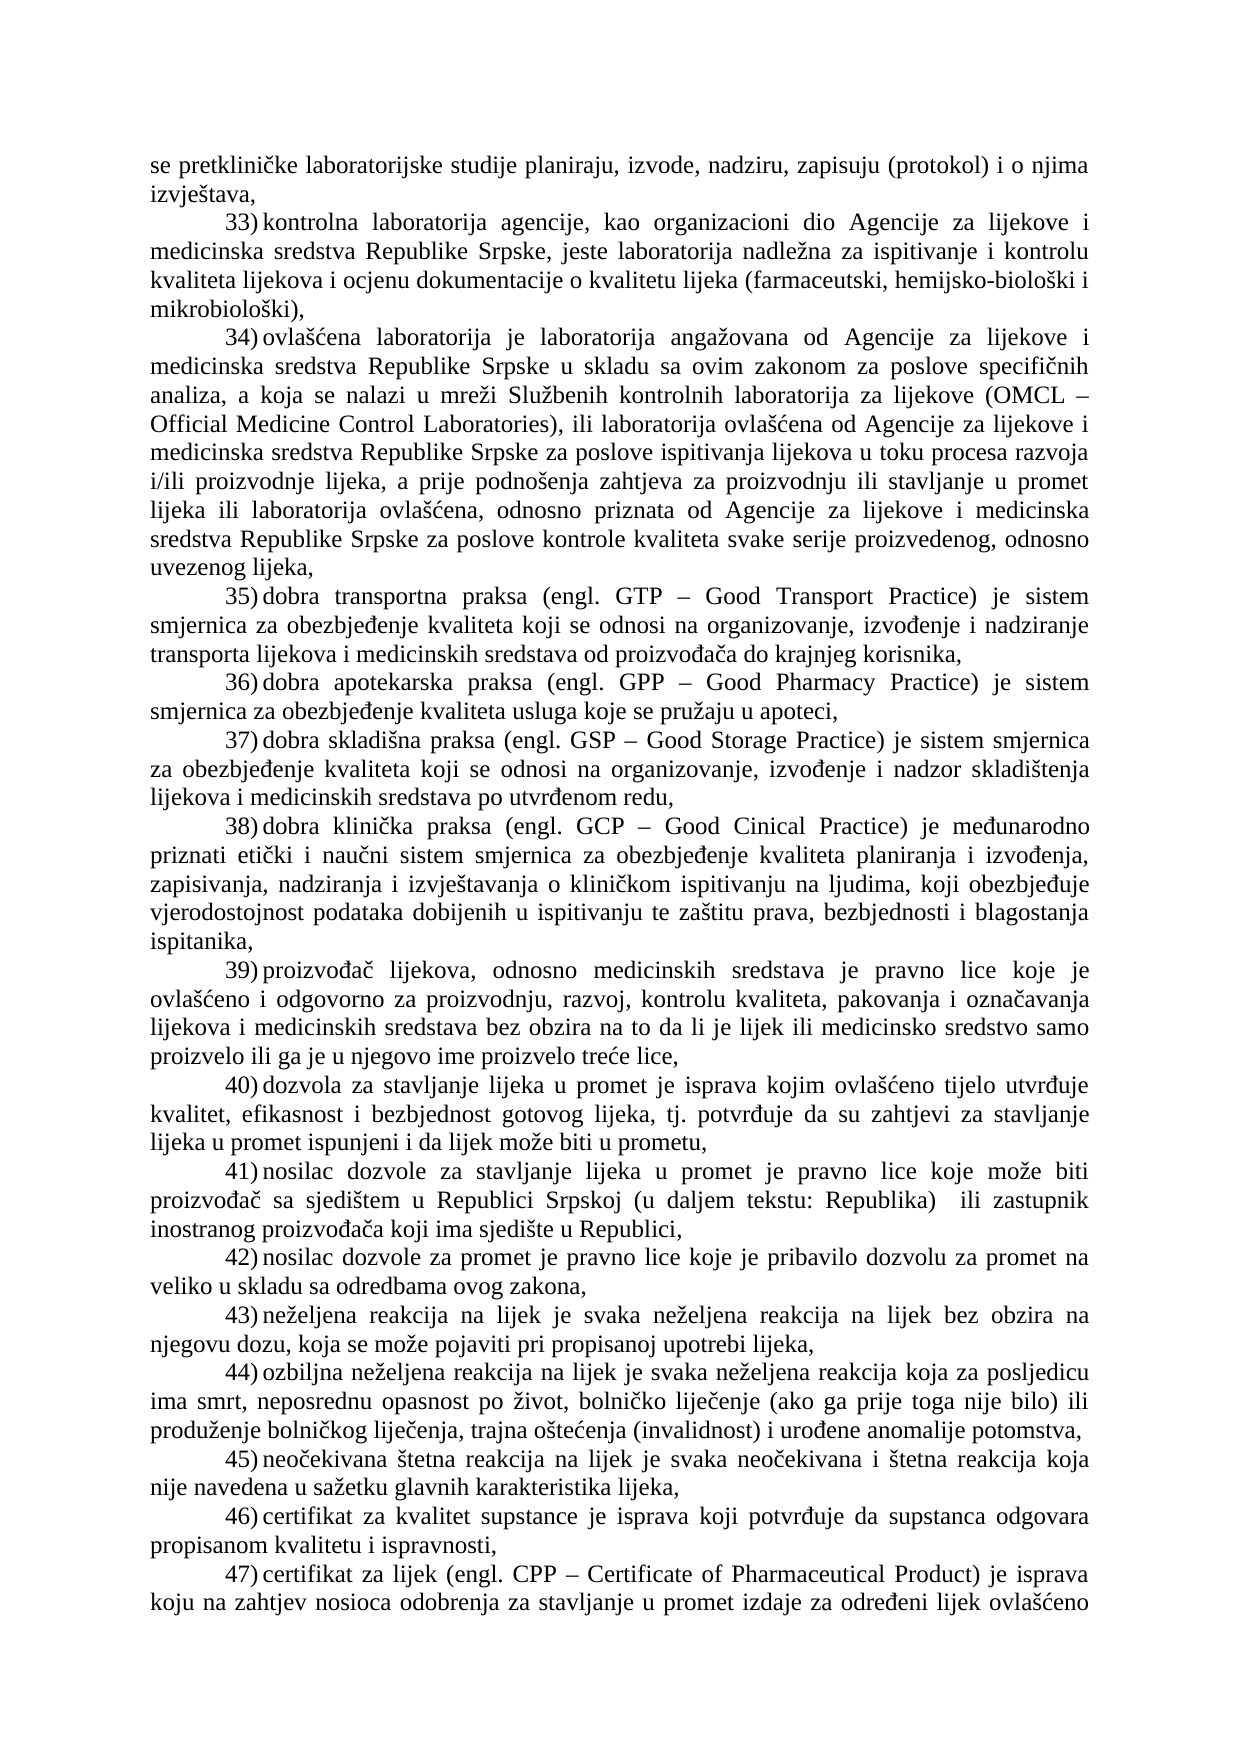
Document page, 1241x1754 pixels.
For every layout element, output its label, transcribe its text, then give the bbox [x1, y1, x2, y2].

text 43) neželjena reakcija na lijek je svaka neželjena reakcija na lijek bez obzira na njegovu dozu, koja se može pojaviti pri propisanoj upotrebi lijeka, [150, 1300, 1090, 1357]
text 34) ovlašćena laboratorija je laboratorija angažovana od Agencije za lijekove i medicinska sredstva Republike Srpske u skladu sa ovim zakonom za poslove specifičnih analiza, a koja se nalazi u mreži Službenih kontrolnih laboratorija za lijekove (OMCL – Official Medicine Control Laboratories), ili laboratorija ovlašćena od Agencije za lijekove i medicinska sredstva Republike Srpske za poslove ispitivanja lijekova u toku procesa razvoja i/ili proizvodnje lijeka, a prije podnošenja zahtjeva za proizvodnju ili stavljanje u promet lijeka ili laboratorija ovlašćena, odnosno priznata od Agencije za lijekove i medicinska sredstva Republike Srpske za poslove kontrole kvaliteta svake serije proizvedenog, odnosno uvezenog lijeka, [150, 322, 1090, 581]
text 39) proizvođač lijekova, odnosno medicinskih sredstava je pravno lice koje je ovlašćeno i odgovorno za proizvodnju, razvoj, kontrolu kvaliteta, pakovanja i označavanja lijekova i medicinskih sredstava bez obzira na to da li je lijek ili medicinsko sredstvo samo proizvelo ili ga je u njegovo ime proizvelo treće lice, [150, 955, 1090, 1070]
text 42) nosilac dozvole za promet je pravno lice koje je pribavilo dozvolu za promet na veliko u skladu sa odredbama ovog zakona, [150, 1242, 1090, 1300]
text 45) neočekivana štetna reakcija na lijek je svaka neočekivana i štetna reakcija koja nije navedena u sažetku glavnih karakteristika lijeka, [150, 1444, 1090, 1501]
text 38) dobra klinička praksa (engl. GCP – Good Cinical Practice) je međunarodno priznati etički i naučni sistem smjernica za obezbjeđenje kvaliteta planiranja i izvođenja, zapisivanja, nadziranja i izvještavanja o kliničkom ispitivanju na ljudima, koji obezbjeđuje vjerodostojnost podataka dobijenih u ispitivanju te zaštitu prava, bezbjednosti i blagostanja ispitanika, [150, 811, 1090, 955]
text 40) dozvola za stavljanje lijeka u promet je isprava kojim ovlašćeno tijelo utvrđuje kvalitet, efikasnost i bezbjednost gotovog lijeka, tj. potvrđuje da su zahtjevi za stavljanje lijeka u promet ispunjeni i da lijek može biti u prometu, [150, 1070, 1090, 1156]
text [150, 150, 1090, 207]
text 44) ozbiljna neželjena reakcija na lijek je svaka neželjena reakcija koja za posljedicu ima smrt, neposrednu opasnost po život, bolničko liječenje (ako ga prije toga nije bilo) ili produženje bolničkog liječenja, trajna oštećenja (invalidnost) i urođene anomalije potomstva, [150, 1357, 1090, 1444]
text 36) dobra apotekarska praksa (engl. GPP – Good Pharmacy Practice) je sistem smjernica za obezbjeđenje kvaliteta usluga koje se pružaju u apoteci, [150, 667, 1090, 725]
text 37) dobra skladišna praksa (engl. GSP – Good Storage Practice) je sistem smjernica za obezbjeđenje kvaliteta koji se odnosi na organizovanje, izvođenje i nadzor skladištenja lijekova i medicinskih sredstava po utvrđenom redu, [150, 725, 1090, 811]
text 46) certifikat za kvalitet supstance je isprava koji potvrđuje da supstanca odgovara propisanom kvalitetu i ispravnosti, [150, 1501, 1090, 1559]
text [150, 1559, 1090, 1616]
text 33) kontrolna laboratorija agencije, kao organizacioni dio Agencije za lijekove i medicinska sredstva Republike Srpske, jeste laboratorija nadležna za ispitivanje i kontrolu kvaliteta lijekova i ocjenu dokumentacije o kvalitetu lijeka (farmaceutski, hemijsko-biološki i mikrobiološki), [150, 207, 1090, 322]
text 35) dobra transportna praksa (engl. GTP – Good Transport Practice) je sistem smjernica za obezbjeđenje kvaliteta koji se odnosi na organizovanje, izvođenje i nadziranje transporta lijekova i medicinskih sredstava od proizvođača do krajnjeg korisnika, [150, 581, 1090, 667]
text 41) nosilac dozvole za stavljanje lijeka u promet je pravno lice koje može biti proizvođač sa sjedištem u Republici Srpskoj (u daljem tekstu: Republika) ili zastupnik inostranog proizvođača koji ima sjedište u Republici, [150, 1156, 1090, 1242]
